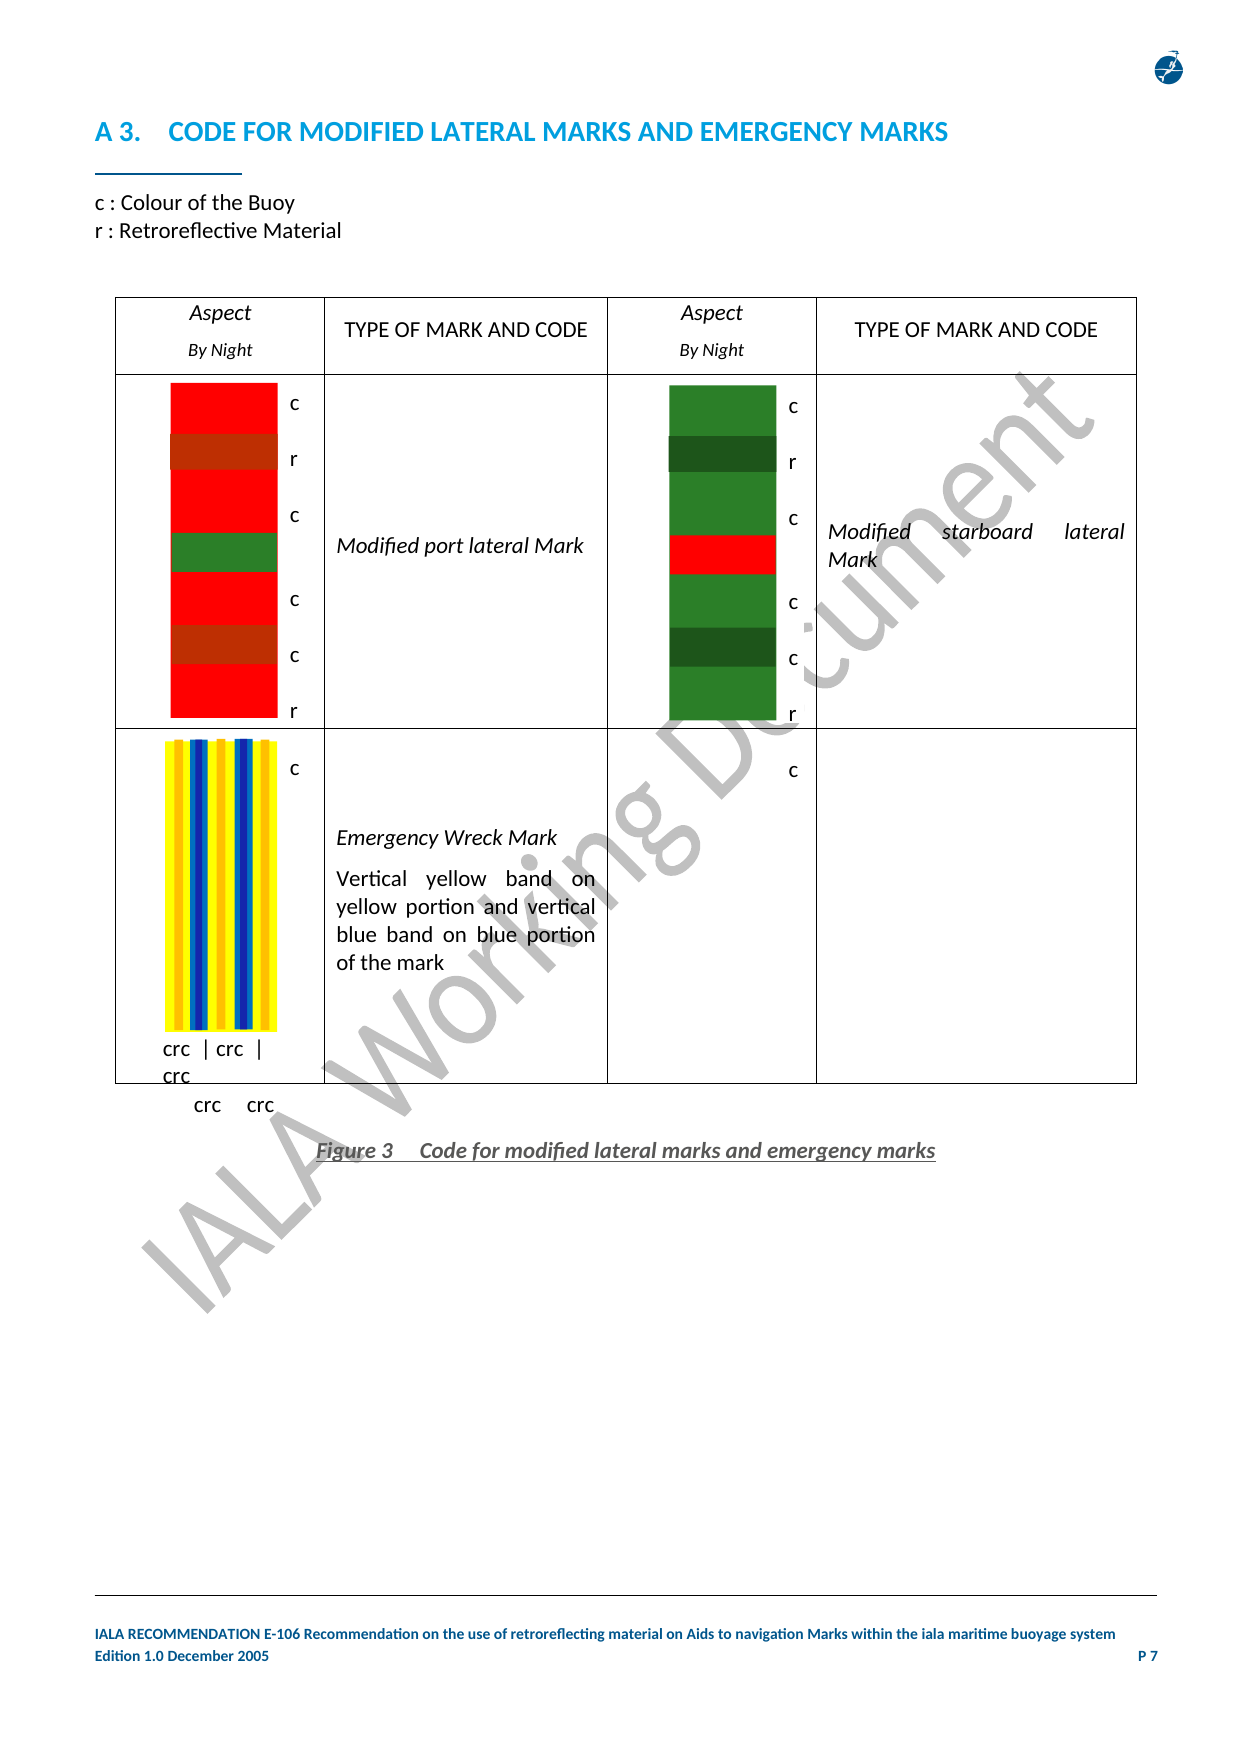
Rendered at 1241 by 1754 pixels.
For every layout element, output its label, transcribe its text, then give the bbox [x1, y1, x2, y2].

text CODE FOR MODIFIED LATERAL MARKS AND EMERGENCY MARKS [94, 113, 1157, 149]
table_cell [608, 729, 816, 1082]
text c : Colour of the Buoy [94, 188, 1157, 216]
text Code for modified lateral marks and emergency marks [94, 1137, 1157, 1164]
picture [1123, 0, 1241, 119]
table_header Aspect By Night [116, 298, 324, 374]
table_cell [817, 729, 1136, 1082]
table_header TYPE OF MARK AND CODE [817, 298, 1136, 374]
table_cell [116, 375, 324, 728]
table_header TYPE OF MARK AND CODE [325, 298, 607, 374]
table_cell Modified port lateral Mark [325, 375, 607, 728]
text r : Retroreflective Material [94, 216, 1157, 244]
table_cell [608, 375, 816, 728]
table_cell Emergency Wreck Mark Vertical yellow band on yellow portion and vertical blue band on blue portion of the mark [325, 729, 607, 1082]
table_cell [116, 729, 324, 1082]
table_header Aspect By Night [608, 298, 816, 374]
table_cell Modified starboard lateral Mark [817, 375, 1136, 728]
